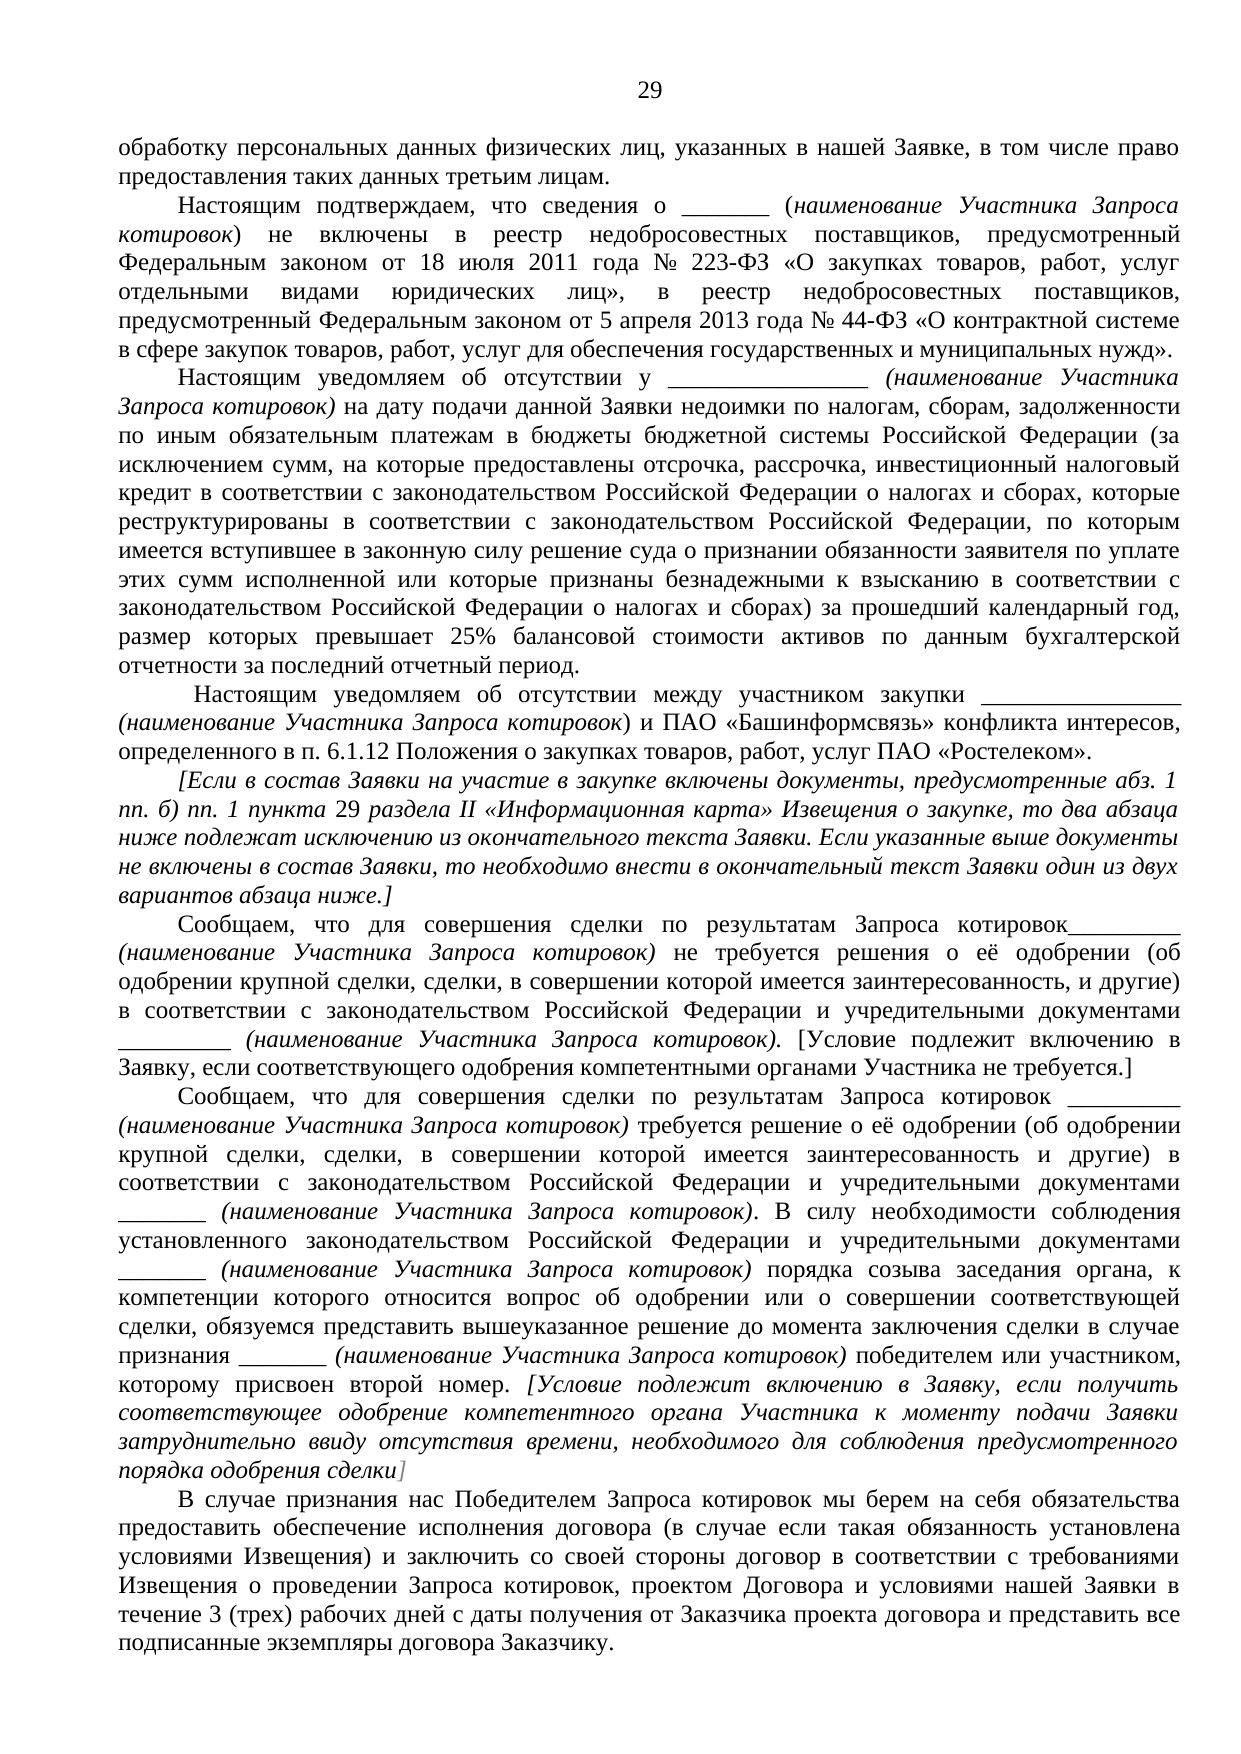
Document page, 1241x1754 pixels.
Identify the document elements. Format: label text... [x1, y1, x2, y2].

text [Если в состав Заявки на участие в закупке включены документы, предусмотренные абз. 1 пп. б) пп. 1 пункта 29 раздела II «Информационная карта» Извещения о закупке, то два абзаца ниже подлежат исключению из окончательного текста Заявки. Если указанные выше документы не включены в состав Заявки, то необходимо внести в окончательный текст Заявки один из двух вариантов абзаца ниже.] [118, 765, 1181, 909]
text Настоящим подтверждаем, что сведения о _______ (наименование Участника Запроса котировок) не включены в реестр недобросовестных поставщиков, предусмотренный Федеральным законом от 18 июля 2011 года № 223-ФЗ «О закупках товаров, работ, услуг отдельными видами юридических лиц», в реестр недобросовестных поставщиков, предусмотренный Федеральным законом от 5 апреля 2013 года № 44-ФЗ «О контрактной системе в сфере закупок товаров, работ, услуг для обеспечения государственных и муниципальных нужд». [118, 190, 1181, 362]
text Настоящим уведомляем об отсутствии между участником закупки ________________ (наименование Участника Запроса котировок) и ПАО «Башинформсвязь» конфликта интересов, определенного в п. 6.1.12 Положения о закупках товаров, работ, услуг ПАО «Ростелеком». [118, 679, 1181, 765]
text В случае признания нас Победителем Запроса котировок мы берем на себя обязательства предоставить обеспечение исполнения договора (в случае если такая обязанность установлена условиями Извещения) и заключить со своей стороны договор в соответствии с требованиями Извещения о проведении Запроса котировок, проектом Договора и условиями нашей Заявки в течение 3 (трех) рабочих дней с даты получения от Заказчика проекта договора и представить все подписанные экземпляры договора Заказчику. [118, 1484, 1181, 1656]
text Сообщаем, что для совершения сделки по результатам Запроса котировок _________ (наименование Участника Запроса котировок) требуется решение о её одобрении (об одобрении крупной сделки, сделки, в совершении которой имеется заинтересованность и другие) в соответствии с законодательством Российской Федерации и учредительными документами _______ (наименование Участника Запроса котировок). В силу необходимости соблюдения установленного законодательством Российской Федерации и учредительными документами _______ (наименование Участника Запроса котировок) порядка созыва заседания органа, к компетенции которого относится вопрос об одобрении или о совершении соответствующей сделки, обязуемся представить вышеуказанное решение до момента заключения сделки в случае признания _______ (наименование Участника Запроса котировок) победителем или участником, которому присвоен второй номер. [Условие подлежит включению в Заявку, если получить соответствующее одобрение компетентного органа Участника к моменту подачи Заявки затруднительно ввиду отсутствия времени, необходимого для соблюдения предусмотренного порядка одобрения сделки] [118, 1081, 1181, 1484]
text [118, 132, 1181, 190]
text Сообщаем, что для совершения сделки по результатам Запроса котировок_________ (наименование Участника Запроса котировок) не требуется решения о её одобрении (об одобрении крупной сделки, сделки, в совершении которой имеется заинтересованность, и другие) в соответствии с законодательством Российской Федерации и учредительными документами _________ (наименование Участника Запроса котировок). [Условие подлежит включению в Заявку, если соответствующего одобрения компетентными органами Участника не требуется.] [118, 909, 1181, 1081]
text Настоящим уведомляем об отсутствии у ________________ (наименование Участника Запроса котировок) на дату подачи данной Заявки недоимки по налогам, сборам, задолженности по иным обязательным платежам в бюджеты бюджетной системы Российской Федерации (за исключением сумм, на которые предоставлены отсрочка, рассрочка, инвестиционный налоговый кредит в соответствии с законодательством Российской Федерации о налогах и сборах, которые реструктурированы в соответствии с законодательством Российской Федерации, по которым имеется вступившее в законную силу решение суда о признании обязанности заявителя по уплате этих сумм исполненной или которые признаны безнадежными к взысканию в соответствии с законодательством Российской Федерации о налогах и сборах) за прошедший календарный год, размер которых превышает 25% балансовой стоимости активов по данным бухгалтерской отчетности за последний отчетный период. [118, 362, 1181, 679]
